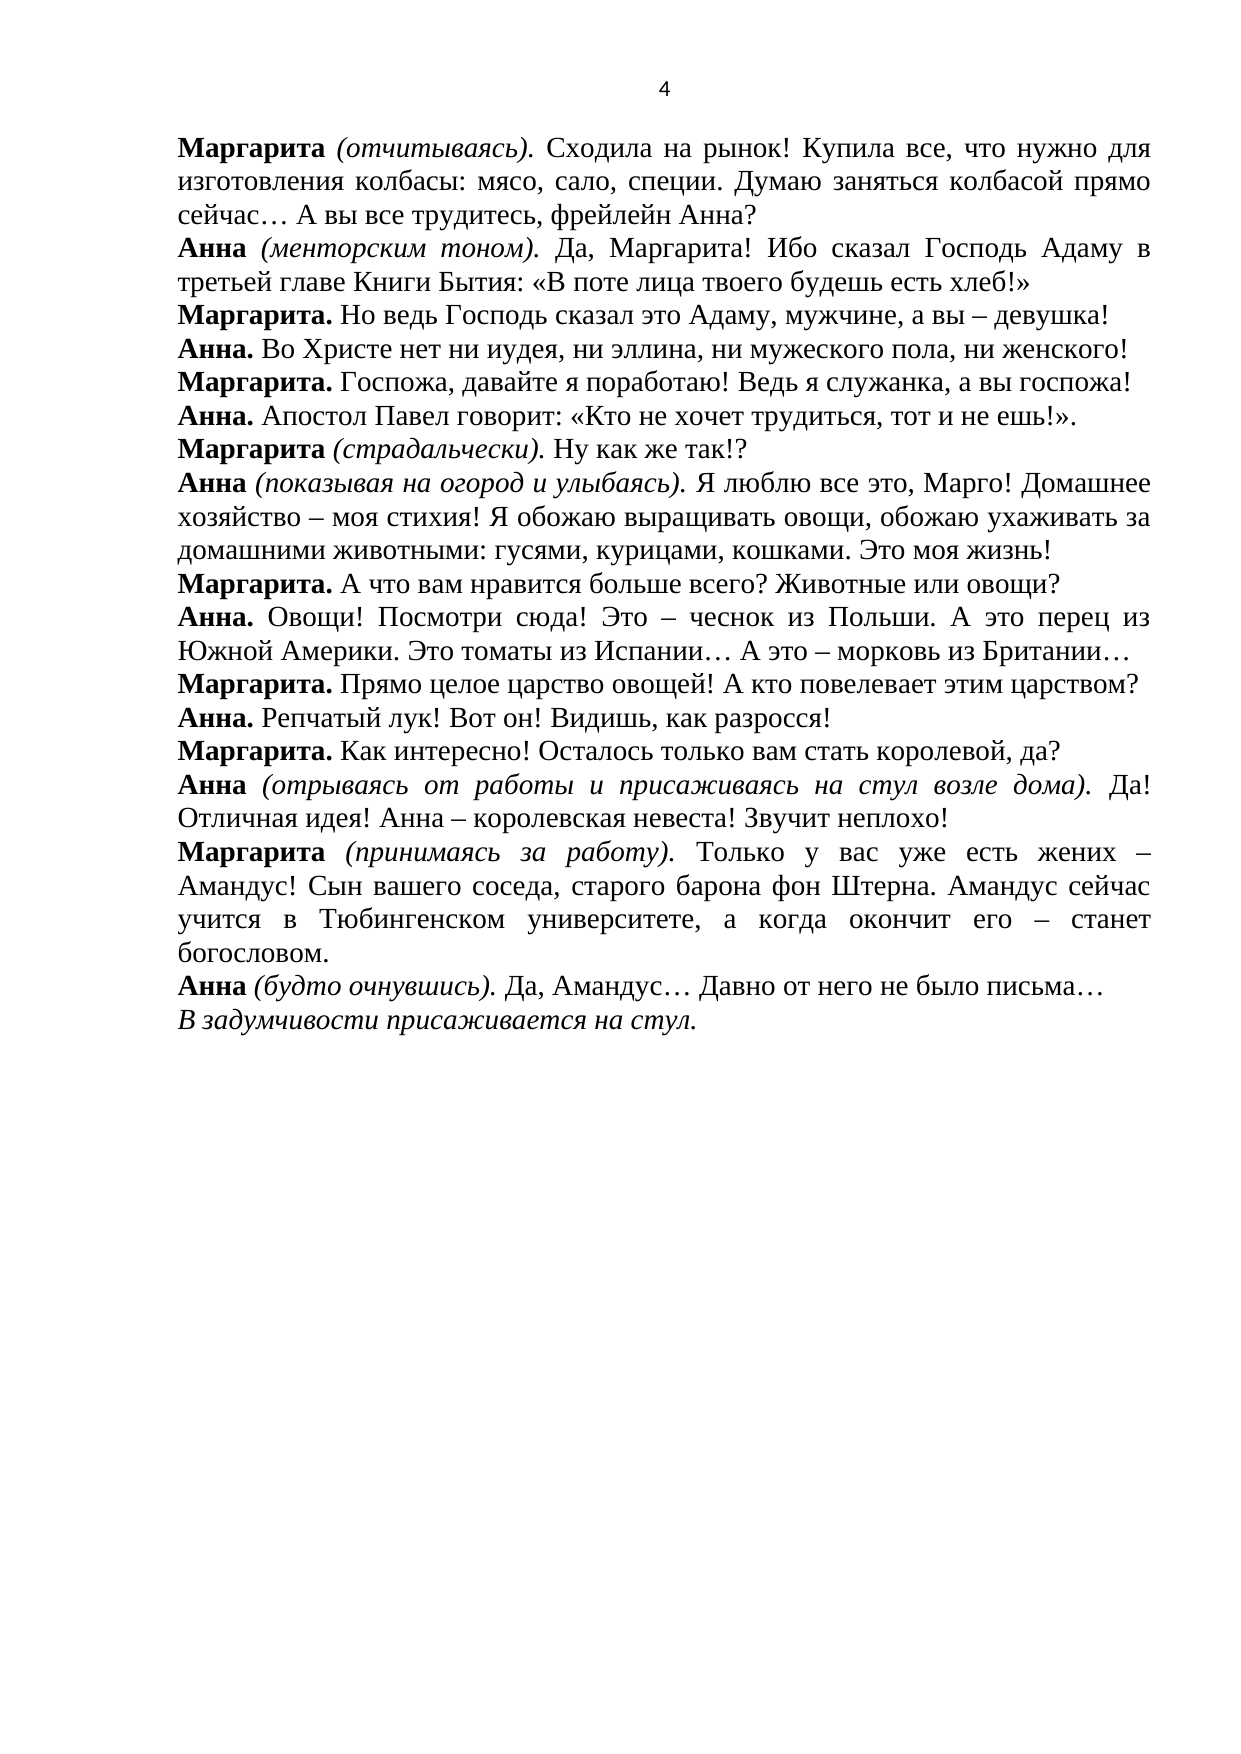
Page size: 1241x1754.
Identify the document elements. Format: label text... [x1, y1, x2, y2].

text Маргарита (принимаясь за работу). Только у вас уже есть жених – Амандус! Сын вашего соседа, старого барона фон Штерна. Амандус сейчас учится в Тюбингенском университете, а когда окончит его – станет богословом. [177, 834, 1152, 968]
text Маргарита (страдальчески). Ну как же так!? [177, 432, 1152, 465]
text Маргарита. Госпожа, давайте я поработаю! Ведь я служанка, а вы госпожа! [177, 364, 1152, 398]
text Маргарита (отчитываясь). Сходила на рынок! Купила все, что нужно для изготовления колбасы: мясо, сало, специи. Думаю заняться колбасой прямо сейчас… А вы все трудитесь, фрейлейн Анна? [177, 130, 1152, 230]
text Маргарита. Как интересно! Осталось только вам стать королевой, да? [177, 733, 1152, 767]
text Анна. Овощи! Посмотри сюда! Это – чеснок из Польши. А это перец из Южной Америки. Это томаты из Испании… А это – морковь из Британии… [177, 599, 1152, 666]
text Маргарита. Прямо целое царство овощей! А кто повелевает этим царством? [177, 666, 1152, 700]
text Анна. Апостол Павел говорит: «Кто не хочет трудиться, тот и не ешь!». [177, 398, 1152, 432]
text В задумчивости присаживается на стул. [177, 1002, 1152, 1035]
text Маргарита. Но ведь Господь сказал это Адаму, мужчине, а вы – девушка! [177, 297, 1152, 331]
text Анна (отрываясь от работы и присаживаясь на стул возле дома). Да! Отличная идея! Анна – королевская невеста! Звучит неплохо! [177, 767, 1152, 834]
text Маргарита. А что вам нравится больше всего? Животные или овощи? [177, 566, 1152, 599]
text Анна (менторским тоном). Да, Маргарита! Ибо сказал Господь Адаму в третьей главе Книги Бытия: «В поте лица твоего будешь есть хлеб!» [177, 230, 1152, 297]
text Анна (будто очнувшись). Да, Амандус… Давно от него не было письма… [177, 968, 1152, 1002]
text Анна. Репчатый лук! Вот он! Видишь, как разросся! [177, 700, 1152, 733]
text Анна. Во Христе нет ни иудея, ни эллина, ни мужеского пола, ни женского! [177, 331, 1152, 364]
text Анна (показывая на огород и улыбаясь). Я люблю все это, Марго! Домашнее хозяйство – моя стихия! Я обожаю выращивать овощи, обожаю ухаживать за домашними животными: гусями, курицами, кошками. Это моя жизнь! [177, 465, 1152, 566]
